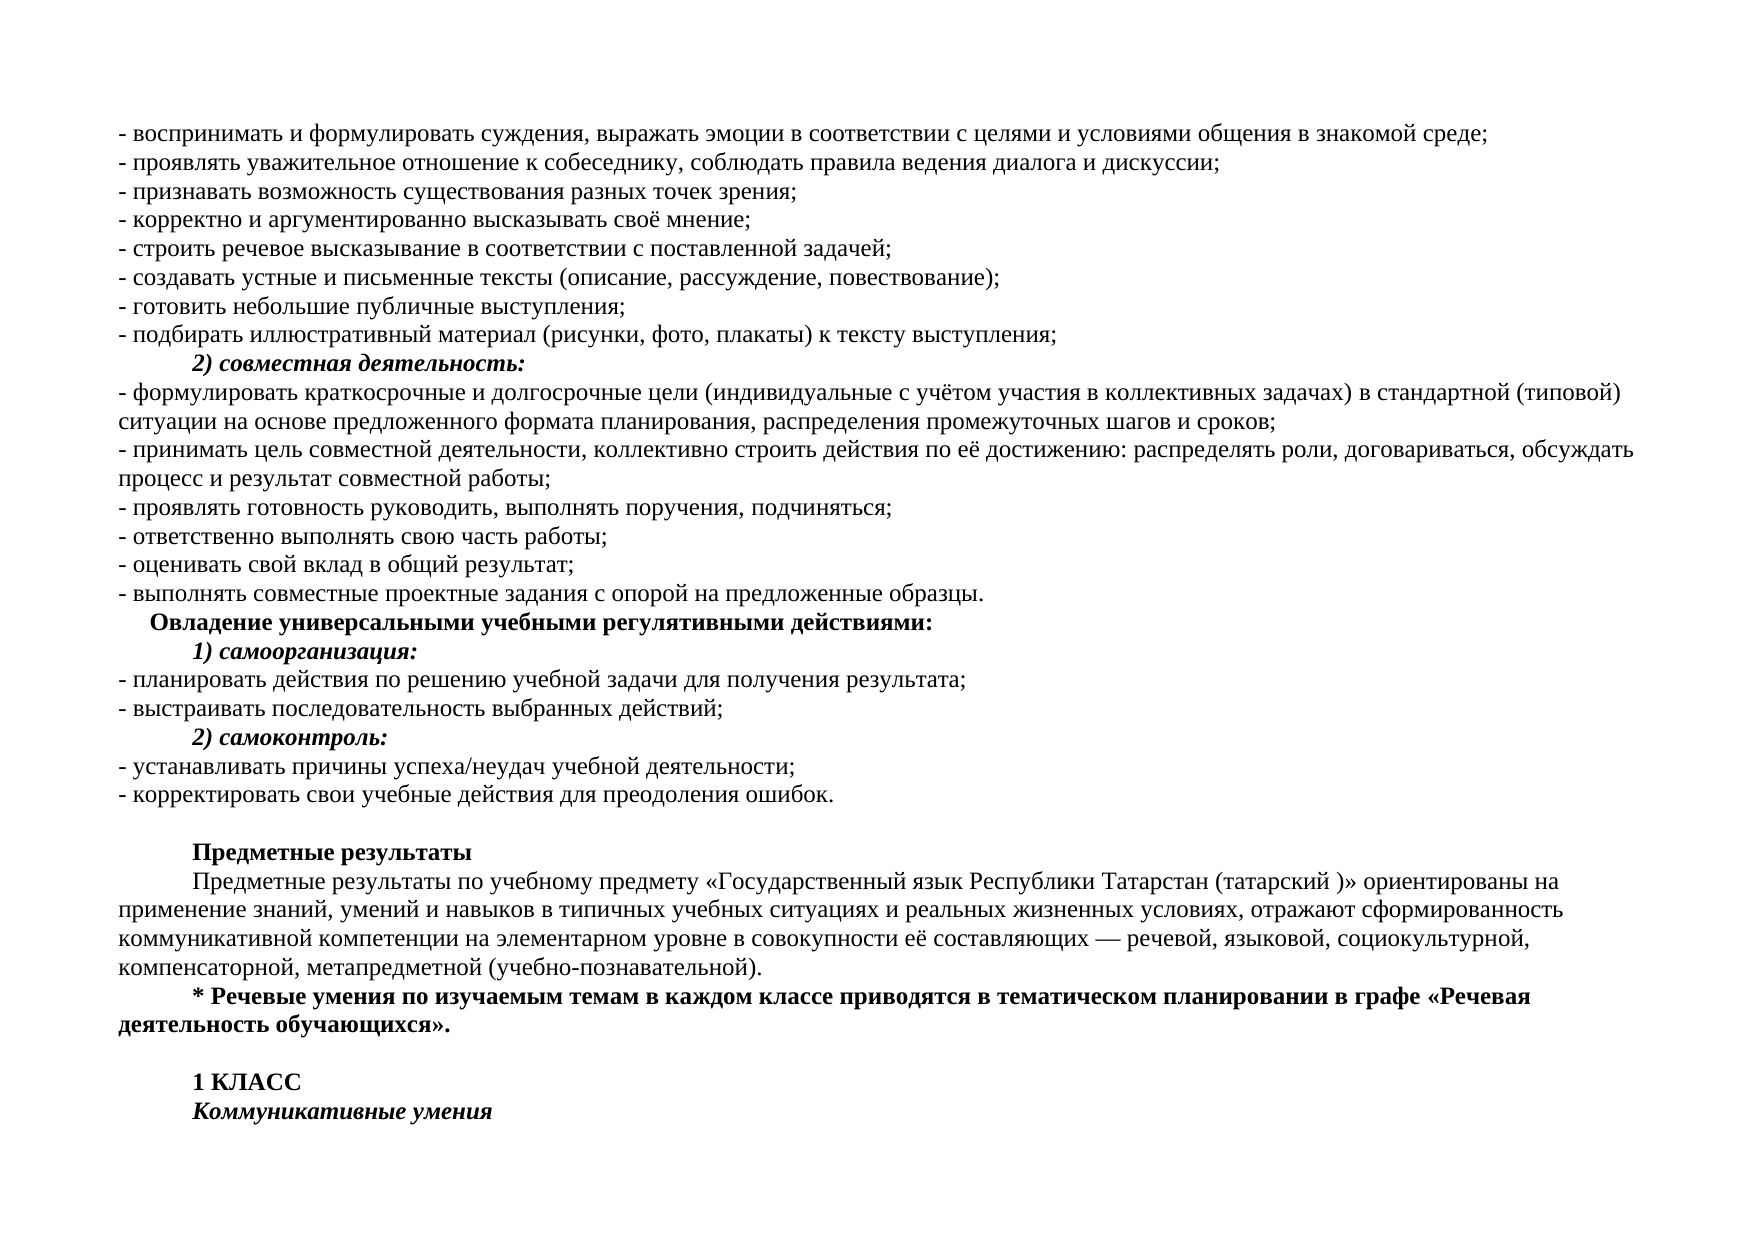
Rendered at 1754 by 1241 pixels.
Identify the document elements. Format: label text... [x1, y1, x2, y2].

text Предметные результаты по учебному предмету «Государственный язык Республики Татарстан (татарский )» ориентированы на применение знаний, умений и навыков в типичных учебных ситуациях и реальных жизненных условиях, отражают сформированность коммуникативной компетенции на элементарном уровне в совокупности её составляющих — речевой, языковой, социокультурной, компенсаторной, метапредметной (учебно-познавательной). [118, 866, 1636, 981]
text - планировать действия по решению учебной задачи для получения результата; [118, 664, 1636, 693]
text Предметные результаты [118, 837, 1636, 866]
text - создавать устные и письменные тексты (описание, рассуждение, повествование); [118, 262, 1636, 291]
text - принимать цель совместной деятельности, коллективно строить действия по её достижению: распределять роли, договариваться, обсуждать процесс и результат совместной работы; [118, 434, 1636, 492]
text - выстраивать последовательность выбранных действий; [118, 693, 1636, 722]
text 2) самоконтроль: [118, 722, 1636, 751]
text - оценивать свой вклад в общий результат; [118, 549, 1636, 578]
text - воспринимать и формулировать суждения, выражать эмоции в соответствии с целями и условиями общения в знакомой среде; [118, 118, 1636, 147]
text 1 КЛАСС [118, 1067, 1636, 1096]
text - проявлять уважительное отношение к собеседнику, соблюдать правила ведения диалога и дискуссии; [118, 147, 1636, 176]
text - проявлять готовность руководить, выполнять поручения, подчиняться; [118, 492, 1636, 521]
text - устанавливать причины успеха/неудач учебной деятельности; [118, 751, 1636, 779]
text - корректно и аргументированно высказывать своё мнение; [118, 204, 1636, 233]
text - корректировать свои учебные действия для преодоления ошибок. [118, 779, 1636, 808]
text - выполнять совместные проектные задания с опорой на предложенные образцы. [118, 578, 1636, 607]
text - готовить небольшие публичные выступления; [118, 291, 1636, 319]
text Овладение универсальными учебными регулятивными действиями: [118, 607, 1636, 636]
text 2) совместная деятельность: [118, 348, 1636, 377]
text - подбирать иллюстративный материал (рисунки, фото, плакаты) к тексту выступления; [118, 319, 1636, 348]
text Коммуникативные умения [118, 1096, 1636, 1124]
text - ответственно выполнять свою часть работы; [118, 521, 1636, 549]
text * Речевые умения по изучаемым темам в каждом классе приводятся в тематическом планировании в графе «Речевая деятельность обучающихся». [118, 981, 1636, 1038]
text 1) самоорганизация: [118, 636, 1636, 664]
text - признавать возможность существования разных точек зрения; [118, 176, 1636, 204]
text - строить речевое высказывание в соответствии с поставленной задачей; [118, 233, 1636, 262]
text - формулировать краткосрочные и долгосрочные цели (индивидуальные с учётом участия в коллективных задачах) в стандартной (типовой) ситуации на основе предложенного формата планирования, распределения промежуточных шагов и сроков; [118, 377, 1636, 434]
